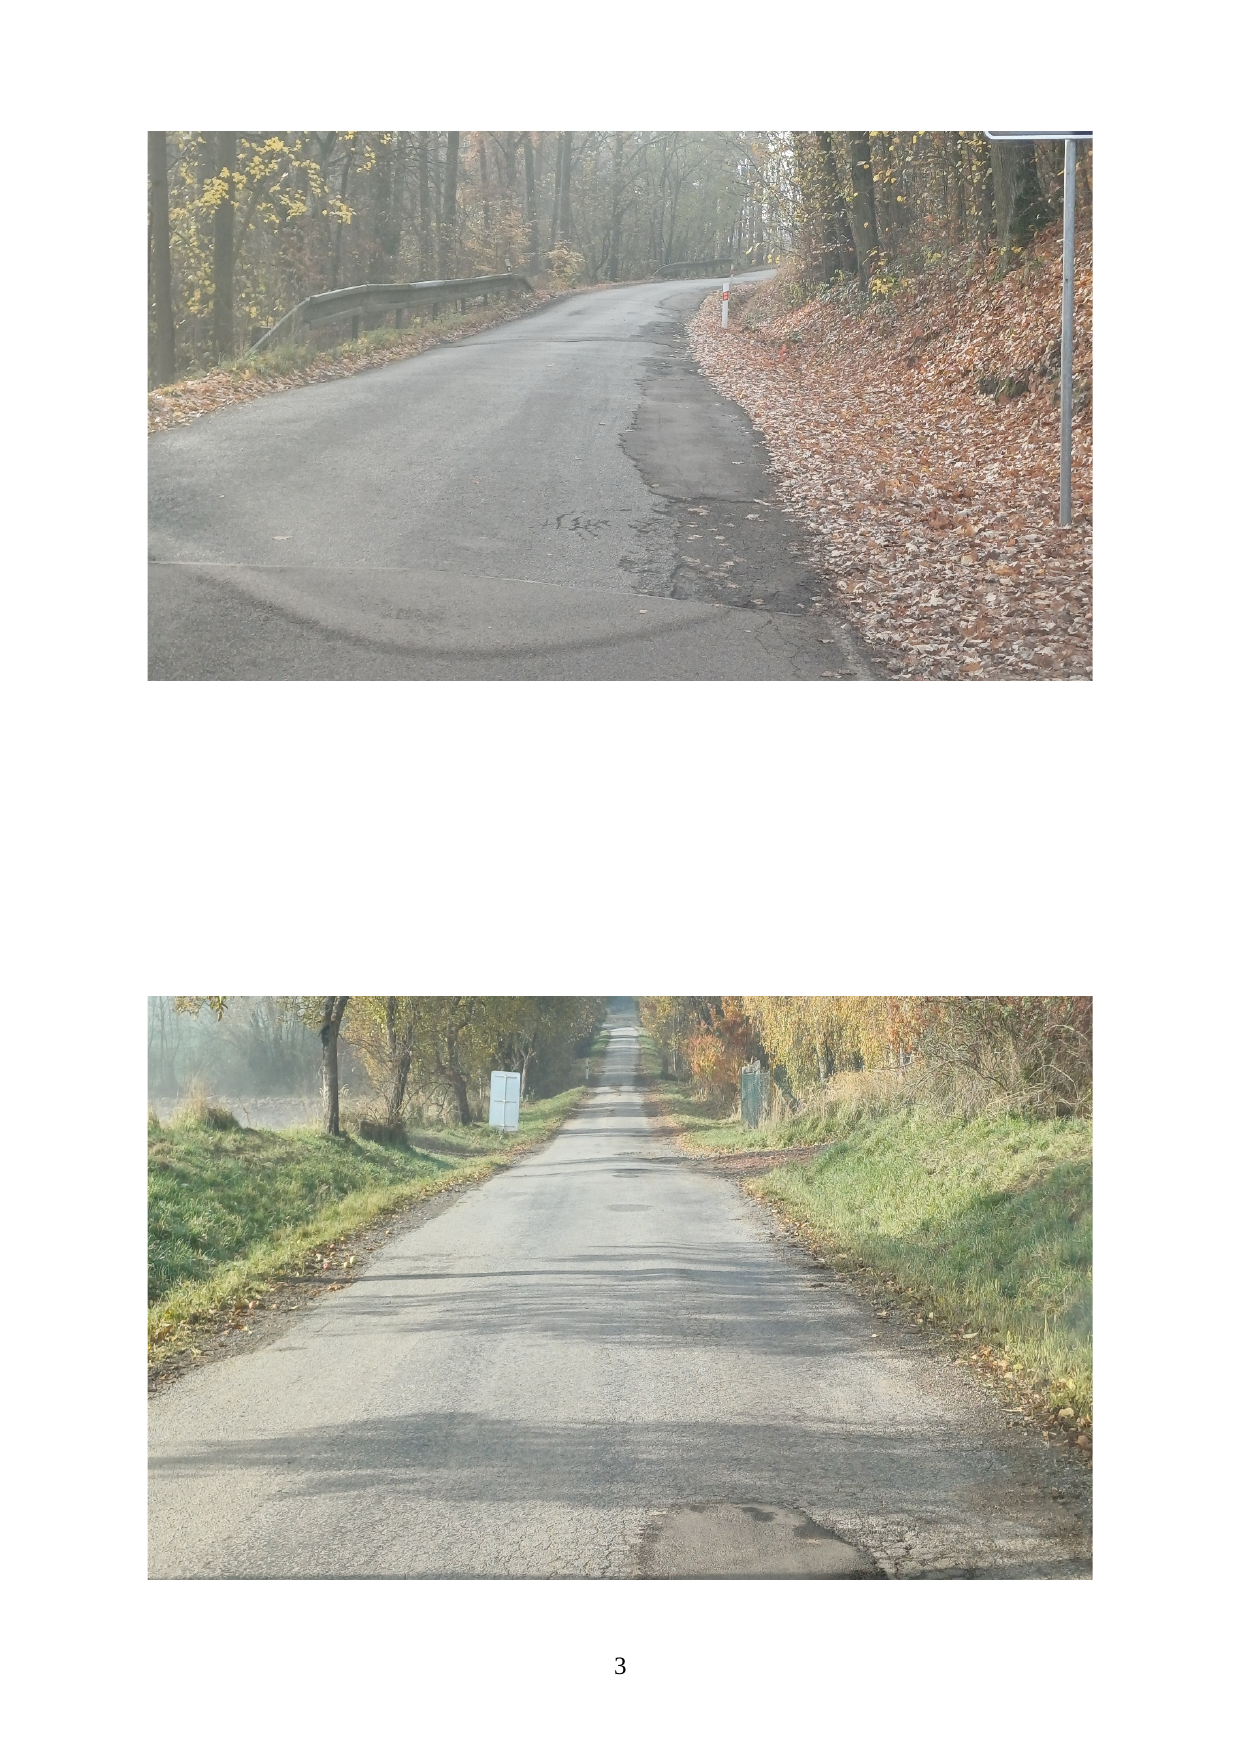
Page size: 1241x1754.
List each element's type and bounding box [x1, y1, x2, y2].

picture [147, 996, 1093, 1580]
picture [147, 131, 1093, 681]
